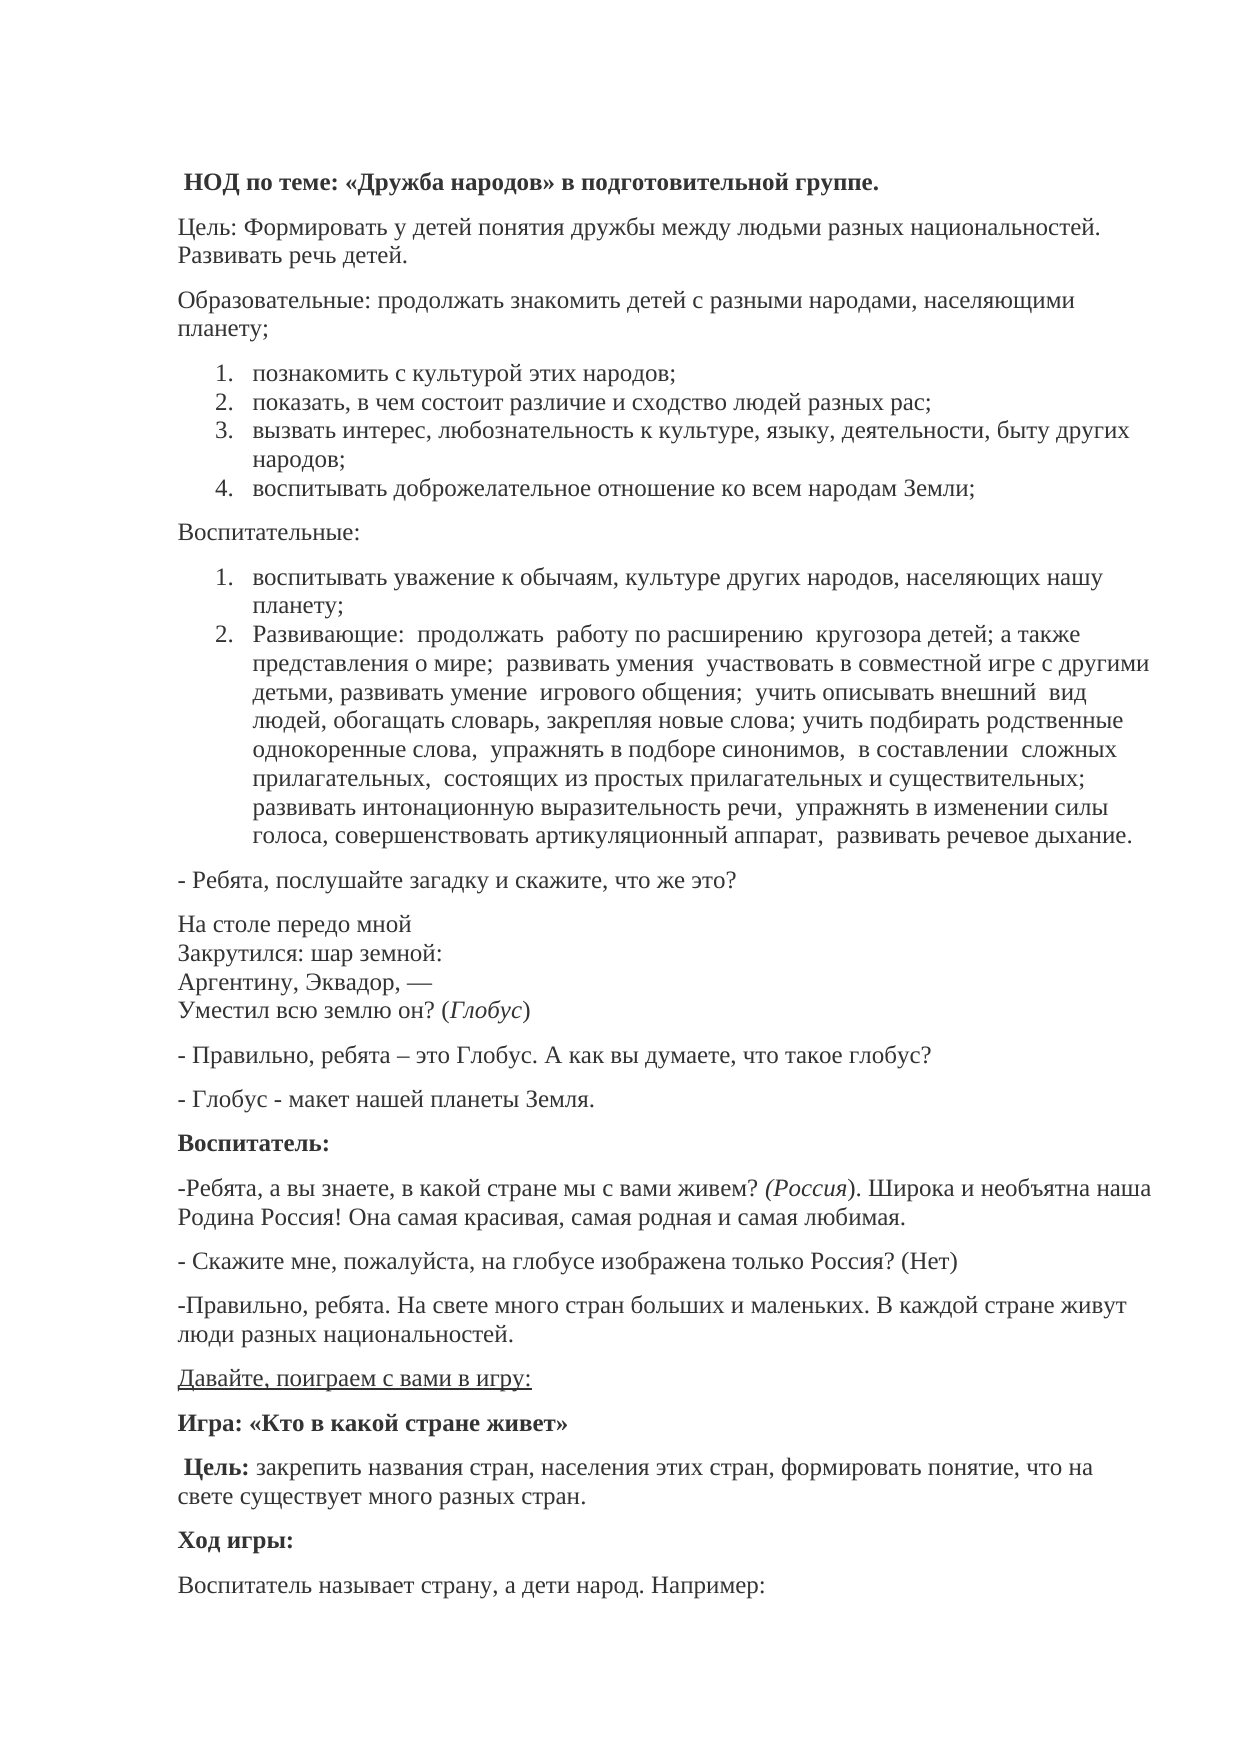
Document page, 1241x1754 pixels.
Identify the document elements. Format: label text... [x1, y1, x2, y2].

text - Правильно, ребята – это Глобус. А как вы думаете, что такое глобус? [177, 1040, 1152, 1068]
text Ход игры: [177, 1525, 1152, 1554]
text Образовательные: продолжать знакомить детей с разными народами, населяющими планету; [177, 285, 1152, 342]
text На столе передо мной Закрутился: шар земной: Аргентину, Эквадор, — Уместил всю землю он? (Глобус) [177, 909, 1152, 1024]
text - Ребята, послушайте загадку и скажите, что же это? [177, 865, 1152, 893]
list показать, в чем состоит различие и сходство людей разных рас; [215, 387, 1152, 415]
list воспитывать доброжелательное отношение ко всем народам Земли; [215, 473, 1152, 502]
text - Глобус - макет нашей планеты Земля. [177, 1084, 1152, 1113]
text -Правильно, ребята. На свете много стран больших и маленьких. В каждой стране живут люди разных национальностей. [177, 1290, 1152, 1348]
text Воспитатель: [177, 1128, 1152, 1157]
text Цель: закрепить названия стран, населения этих стран, формировать понятие, что на свете существует много разных стран. [177, 1452, 1152, 1510]
list познакомить с культурой этих народов; [215, 358, 1152, 387]
text Давайте, поиграем с вами в игру: [177, 1363, 1152, 1392]
text Воспитательные: [177, 517, 1152, 546]
list воспитывать уважение к обычаям, культуре других народов, населяющих нашу планету; [215, 562, 1152, 619]
text НОД по теме: «Дружба народов» в подготовительной группе. [177, 167, 1152, 196]
text Игра: «Кто в какой стране живет» [177, 1408, 1152, 1437]
text - Скажите мне, пожалуйста, на глобусе изображена только Россия? (Нет) [177, 1246, 1152, 1275]
text Воспитатель называет страну, а дети народ. Например: [177, 1570, 1152, 1598]
text Цель: Формировать у детей понятия дружбы между людьми разных национальностей. Развивать речь детей. [177, 212, 1152, 269]
list вызвать интерес, любознательность к культуре, языку, деятельности, быту других народов; [215, 415, 1152, 473]
text -Ребята, а вы знаете, в какой стране мы с вами живем? (Россия). Широка и необъятна наша Родина Россия! Она самая красивая, самая родная и самая любимая. [177, 1173, 1152, 1230]
list Развивающие: продолжать работу по расширению кругозора детей; а также представления о мире; развивать умения участвовать в совместной игре с другими детьми, развивать умение игрового общения; учить описывать внешний вид людей, обогащать словарь, закрепляя новые слова; учить подбирать родственные однокоренные слова, упражнять в подборе синонимов, в составлении сложных прилагательных, состоящих из простых прилагательных и существительных; развивать интонационную выразительность речи, упражнять в изменении силы голоса, совершенствовать артикуляционный аппарат, развивать речевое дыхание. [215, 619, 1152, 849]
